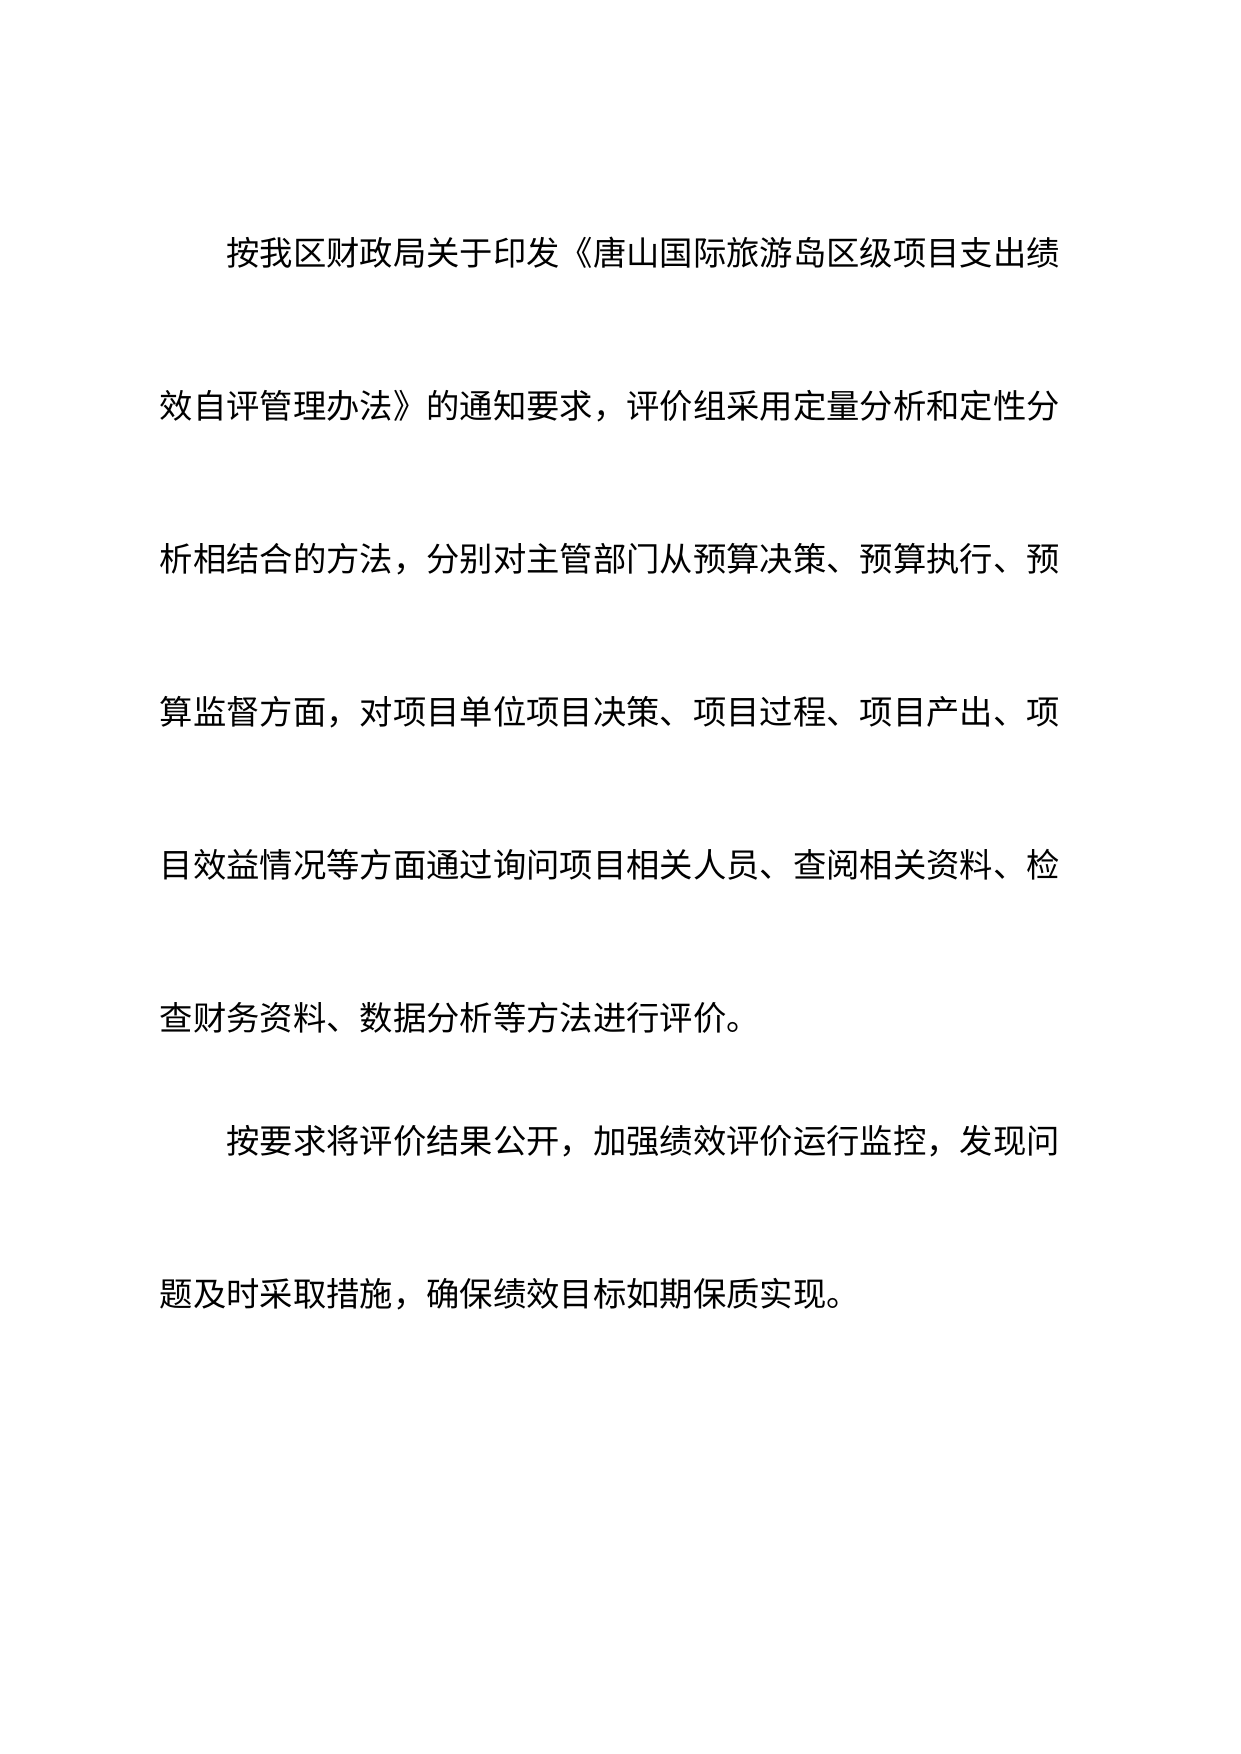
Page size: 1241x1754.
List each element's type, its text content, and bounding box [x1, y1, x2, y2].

text 按要求将评价结果公开，加强绩效评价运行监控，发现问题及时采取措施，确保绩效目标如期保质实现。 [159, 1097, 1081, 1335]
text 按我区财政局关于印发《唐山国际旅游岛区级项目支出绩效自评管理办法》的通知要求，评价组采用定量分析和定性分析相结合的方法，分别对主管部门从预算决策、预算执行、预算监督方面，对项目单位项目决策、项目过程、项目产出、项目效益情况等方面通过询问项目相关人员、查阅相关资料、检查财务资料、数据分析等方法进行评价。 [159, 209, 1081, 1058]
